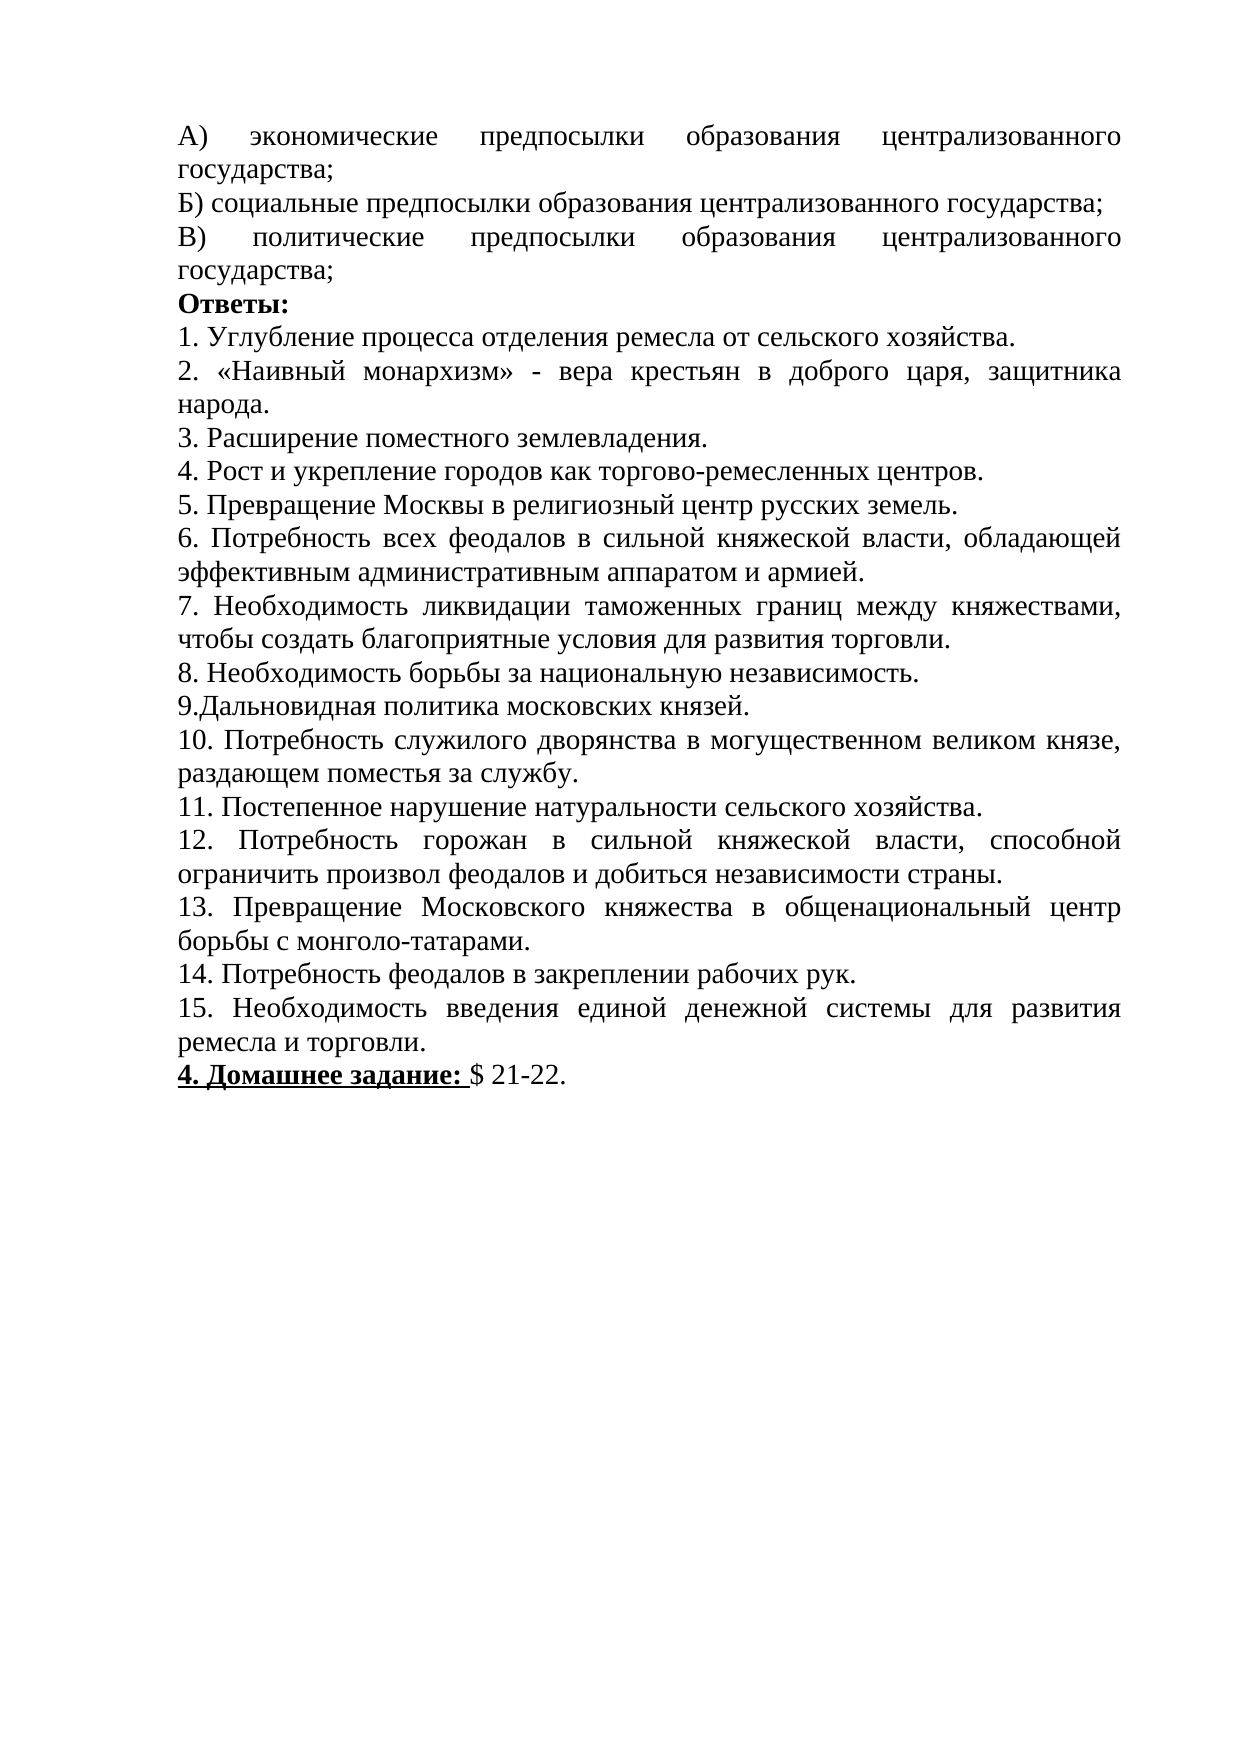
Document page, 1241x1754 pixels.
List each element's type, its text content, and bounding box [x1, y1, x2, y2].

text А) экономические предпосылки образования централизованного государства; [177, 118, 1122, 185]
text 12. Потребность горожан в сильной княжеской власти, способной ограничить произвол феодалов и добиться независимости страны. [177, 822, 1122, 889]
text 4. Домашнее задание: $ 21-22. [177, 1057, 1122, 1091]
text 4. Рост и укрепление городов как торгово-ремесленных центров. [177, 453, 1122, 487]
text 13. Превращение Московского княжества в общенациональный центр борьбы с монголо-татарами. [177, 889, 1122, 957]
text Б) социальные предпосылки образования централизованного государства; [177, 185, 1122, 219]
text 6. Потребность всех феодалов в сильной княжеской власти, обладающей эффективным административным аппаратом и армией. [177, 521, 1122, 588]
text 14. Потребность феодалов в закреплении рабочих рук. [177, 957, 1122, 990]
text В) политические предпосылки образования централизованного государства; [177, 219, 1122, 286]
text Ответы: [177, 286, 1122, 319]
text 11. Постепенное нарушение натуральности сельского хозяйства. [177, 789, 1122, 822]
text 7. Необходимость ликвидации таможенных границ между княжествами, чтобы создать благоприятные условия для развития торговли. [177, 588, 1122, 655]
text 1. Углубление процесса отделения ремесла от сельского хозяйства. [177, 319, 1122, 353]
text 3. Расширение поместного землевладения. [177, 420, 1122, 453]
text 8. Необходимость борьбы за национальную независимость. [177, 655, 1122, 688]
text 15. Необходимость введения единой денежной системы для развития ремесла и торговли. [177, 990, 1122, 1057]
text 5. Превращение Москвы в религиозный центр русских земель. [177, 487, 1122, 521]
text 10. Потребность служилого дворянства в могущественном великом князе, раздающем поместья за службу. [177, 722, 1122, 789]
text 2. «Наивный монархизм» - вера крестьян в доброго царя, защитника народа. [177, 353, 1122, 420]
text 9.Дальновидная политика московских князей. [177, 688, 1122, 722]
